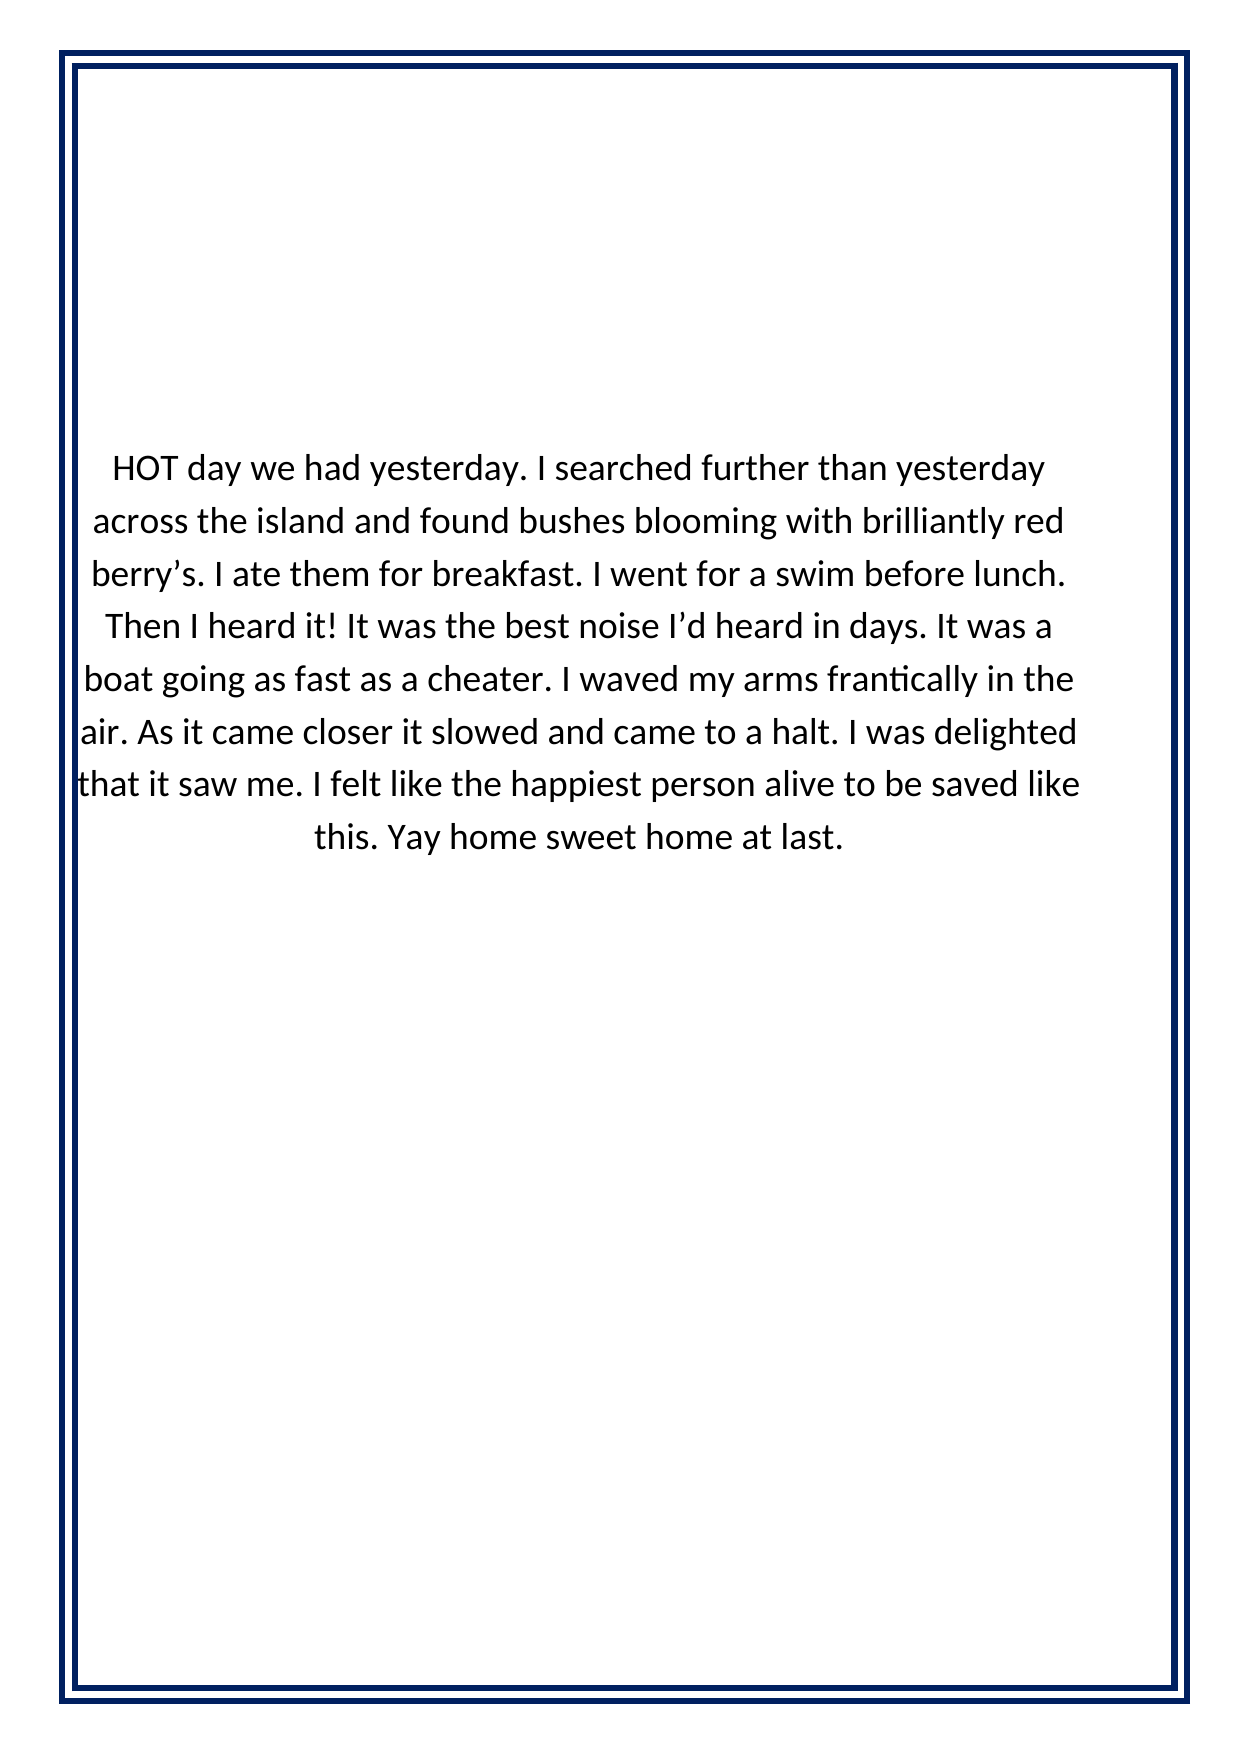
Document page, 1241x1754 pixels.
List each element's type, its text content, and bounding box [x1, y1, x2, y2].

text HOT day we had yesterday. I searched further than yesterday across the island and found bushes blooming with brilliantly red berry’s. I ate them for breakfast. I went for a swim before lunch. Then I heard it! It was the best noise I’d heard in days. It was a boat going as fast as a cheater. I waved my arms frantically in the air. As it came closer it slowed and came to a halt. I was delighted that it saw me. I felt like the happiest person alive to be saved like this. Yay home sweet home at last. [78, 444, 1090, 859]
